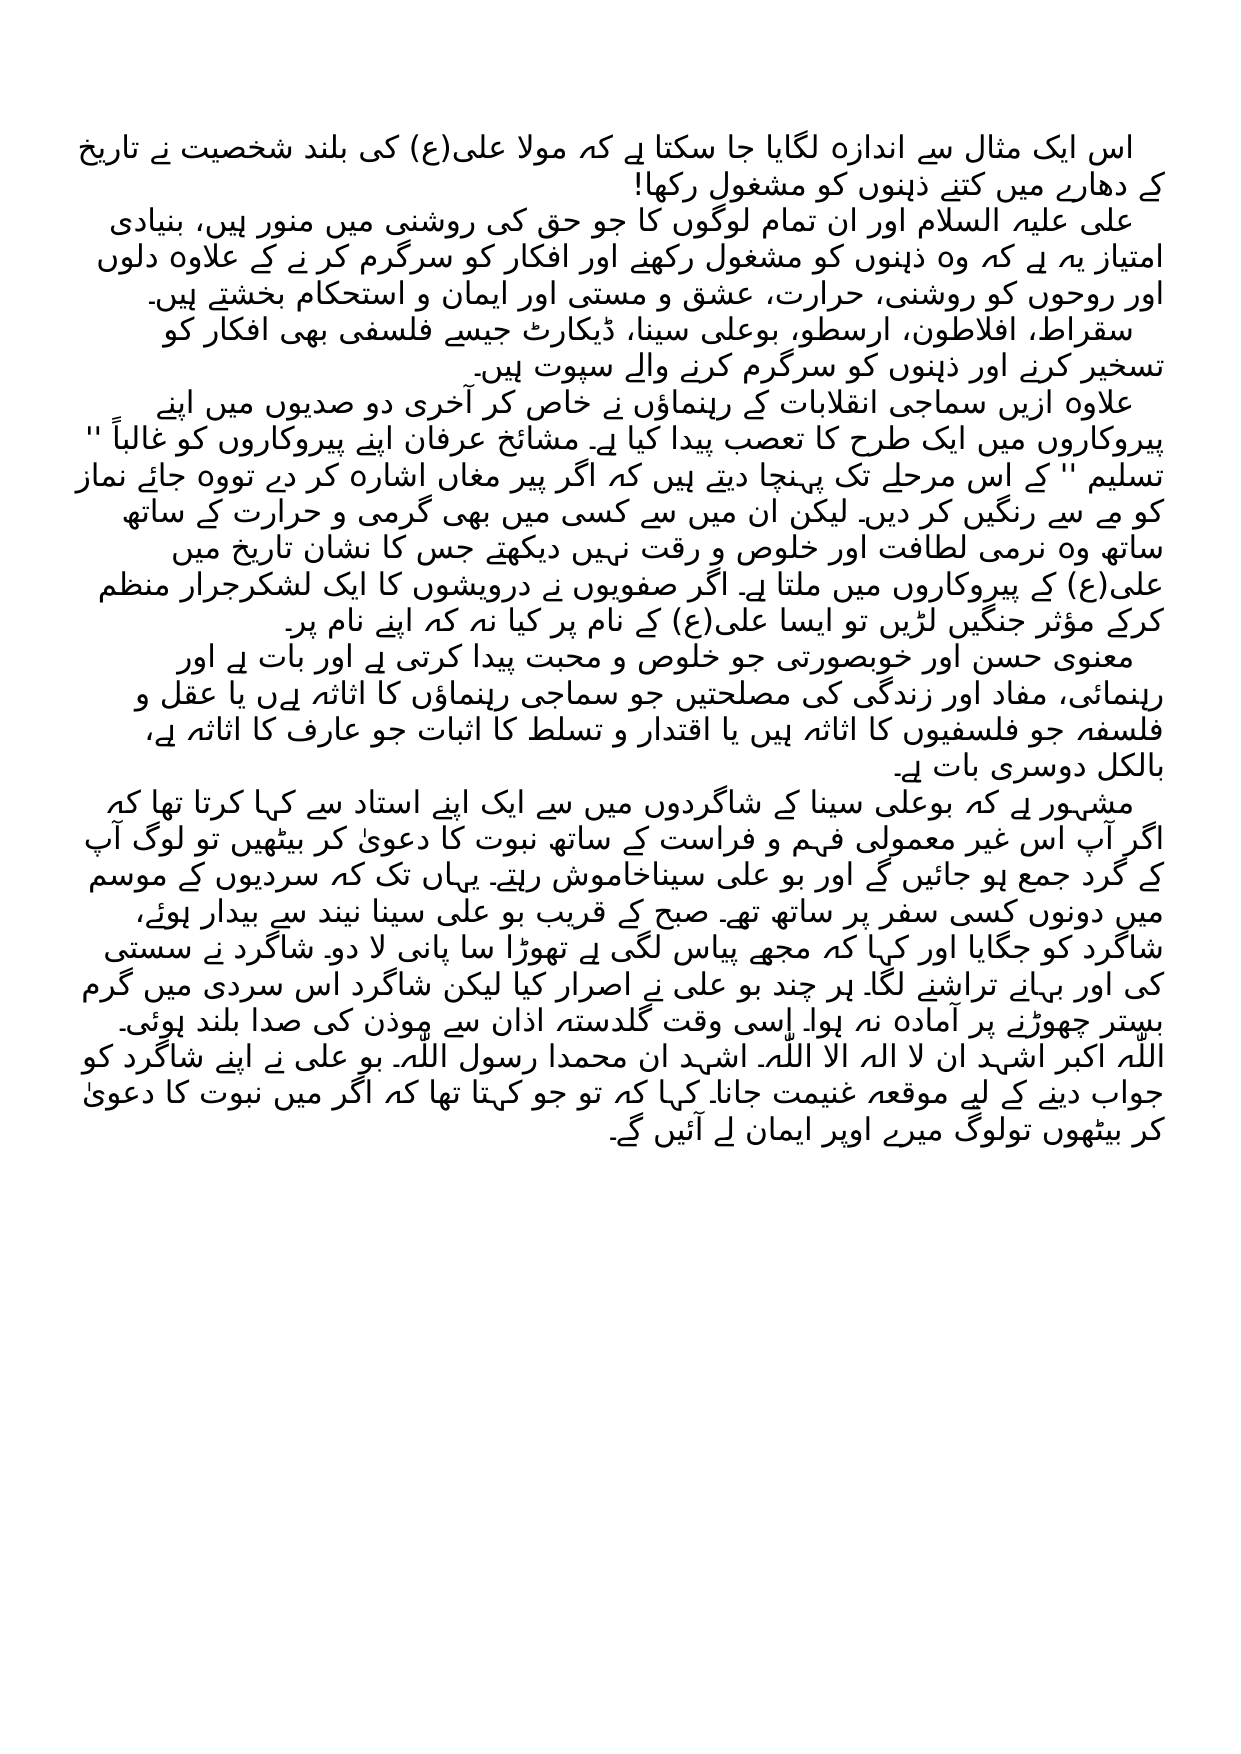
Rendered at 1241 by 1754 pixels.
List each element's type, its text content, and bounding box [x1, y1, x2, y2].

text اس ایک مثال سے اندازہ لگایا جا سکتا ہے کہ مولا علی(ع) کی بلند شخصیت نے تاریخ کے دھارے میں کتنے ذہنوں کو مشغول رکھا! [75, 130, 1165, 202]
text علی علیہ السلام اور ان تمام لوگوں کا جو حق کی روشنی میں منور ہیں، بنیادی امتیاز یہ ہے کہ وہ ذہنوں کو مشغول رکھنے اور افکار کو سرگرم کر نے کے علاوہ دلوں اور روحوں کو روشنی، حرارت، عشق و مستی اور ایمان و استحکام بخشتے ہیں۔ [75, 202, 1165, 311]
text معنوی حسن اور خوبصورتی جو خلوص و محبت پیدا کرتی ہے اور بات ہے اور رہنمائی، مفاد اور زندگی کی مصلحتیں جو سماجی رہنماؤں کا اثاثہ ہےں یا عقل و فلسفہ جو فلسفیوں کا اثاثہ ہیں یا اقتدار و تسلط کا اثبات جو عارف کا اثاثہ ہے، بالکل دوسری بات ہے۔ [75, 639, 1165, 784]
text سقراط، افلاطون، ارسطو، بوعلی سینا، ڈیکارٹ جیسے فلسفی بھی افکار کو تسخیر کرنے اور ذہنوں کو سرگرم کرنے والے سپوت ہیں۔ [75, 311, 1165, 384]
text مشہور ہے کہ بوعلی سینا کے شاگردوں میں سے ایک اپنے استاد سے کہا کرتا تھا کہ اگر آپ اس غیر معمولی فہم و فراست کے ساتھ نبوت کا دعویٰ کر بیٹھیں تو لوگ آپ کے گرد جمع ہو جائیں گے اور بو علی سیناخاموش رہتے۔ یہاں تک کہ سردیوں کے موسم میں دونوں کسی سفر پر ساتھ تھے۔ صبح کے قریب بو علی سینا نیند سے بیدار ہوئے، شاگرد کو جگایا اور کہا کہ مجھے پیاس لگی ہے تھوڑا سا پانی لا دو۔ شاگرد نے سستی کی اور بہانے تراشنے لگا۔ ہر چند بو علی نے اصرار کیا لیکن شاگرد اس سردی میں گرم بستر چھوڑنے پر آمادہ نہ ہوا۔ اسی وقت گلدستہ اذان سے موذن کی صدا بلند ہوئی۔ اللّٰہ اکبر اشہد ان لا الہ الا اللّٰہ۔ اشہد ان محمدا رسول اللّٰہ۔ بو علی نے اپنے شاگرد کو جواب دینے کے لیے موقعہ غنیمت جانا۔ کہا کہ تو جو کہتا تھا کہ اگر میں نبوت کا دعویٰ کر بیٹھوں تولوگ میرے اوپر ایمان لے آئیں گے۔ [75, 784, 1165, 1148]
text علاوہ ازیں سماجی انقلابات کے رہنماؤں نے خاص کر آخری دو صدیوں میں اپنے پیروکاروں میں ایک طرح کا تعصب پیدا کیا ہے۔ مشائخ عرفان اپنے پیروکاروں کو غالباً '' تسلیم '' کے اس مرحلے تک پہنچا دیتے ہیں کہ اگر پیر مغاں اشارہ کر دے تووہ جائے نماز کو مے سے رنگیں کر دیں۔ لیکن ان میں سے کسی میں بھی گرمی و حرارت کے ساتھ ساتھ وہ نرمی لطافت اور خلوص و رقت نہیں دیکھتے جس کا نشان تاریخ میں علی(ع) کے پیروکاروں میں ملتا ہے۔ اگر صفویوں نے درویشوں کا ایک لشکرجرار منظم کرکے مؤثر جنگیں لڑیں تو ایسا علی(ع) کے نام پر کیا نہ کہ اپنے نام پر۔ [75, 384, 1165, 639]
